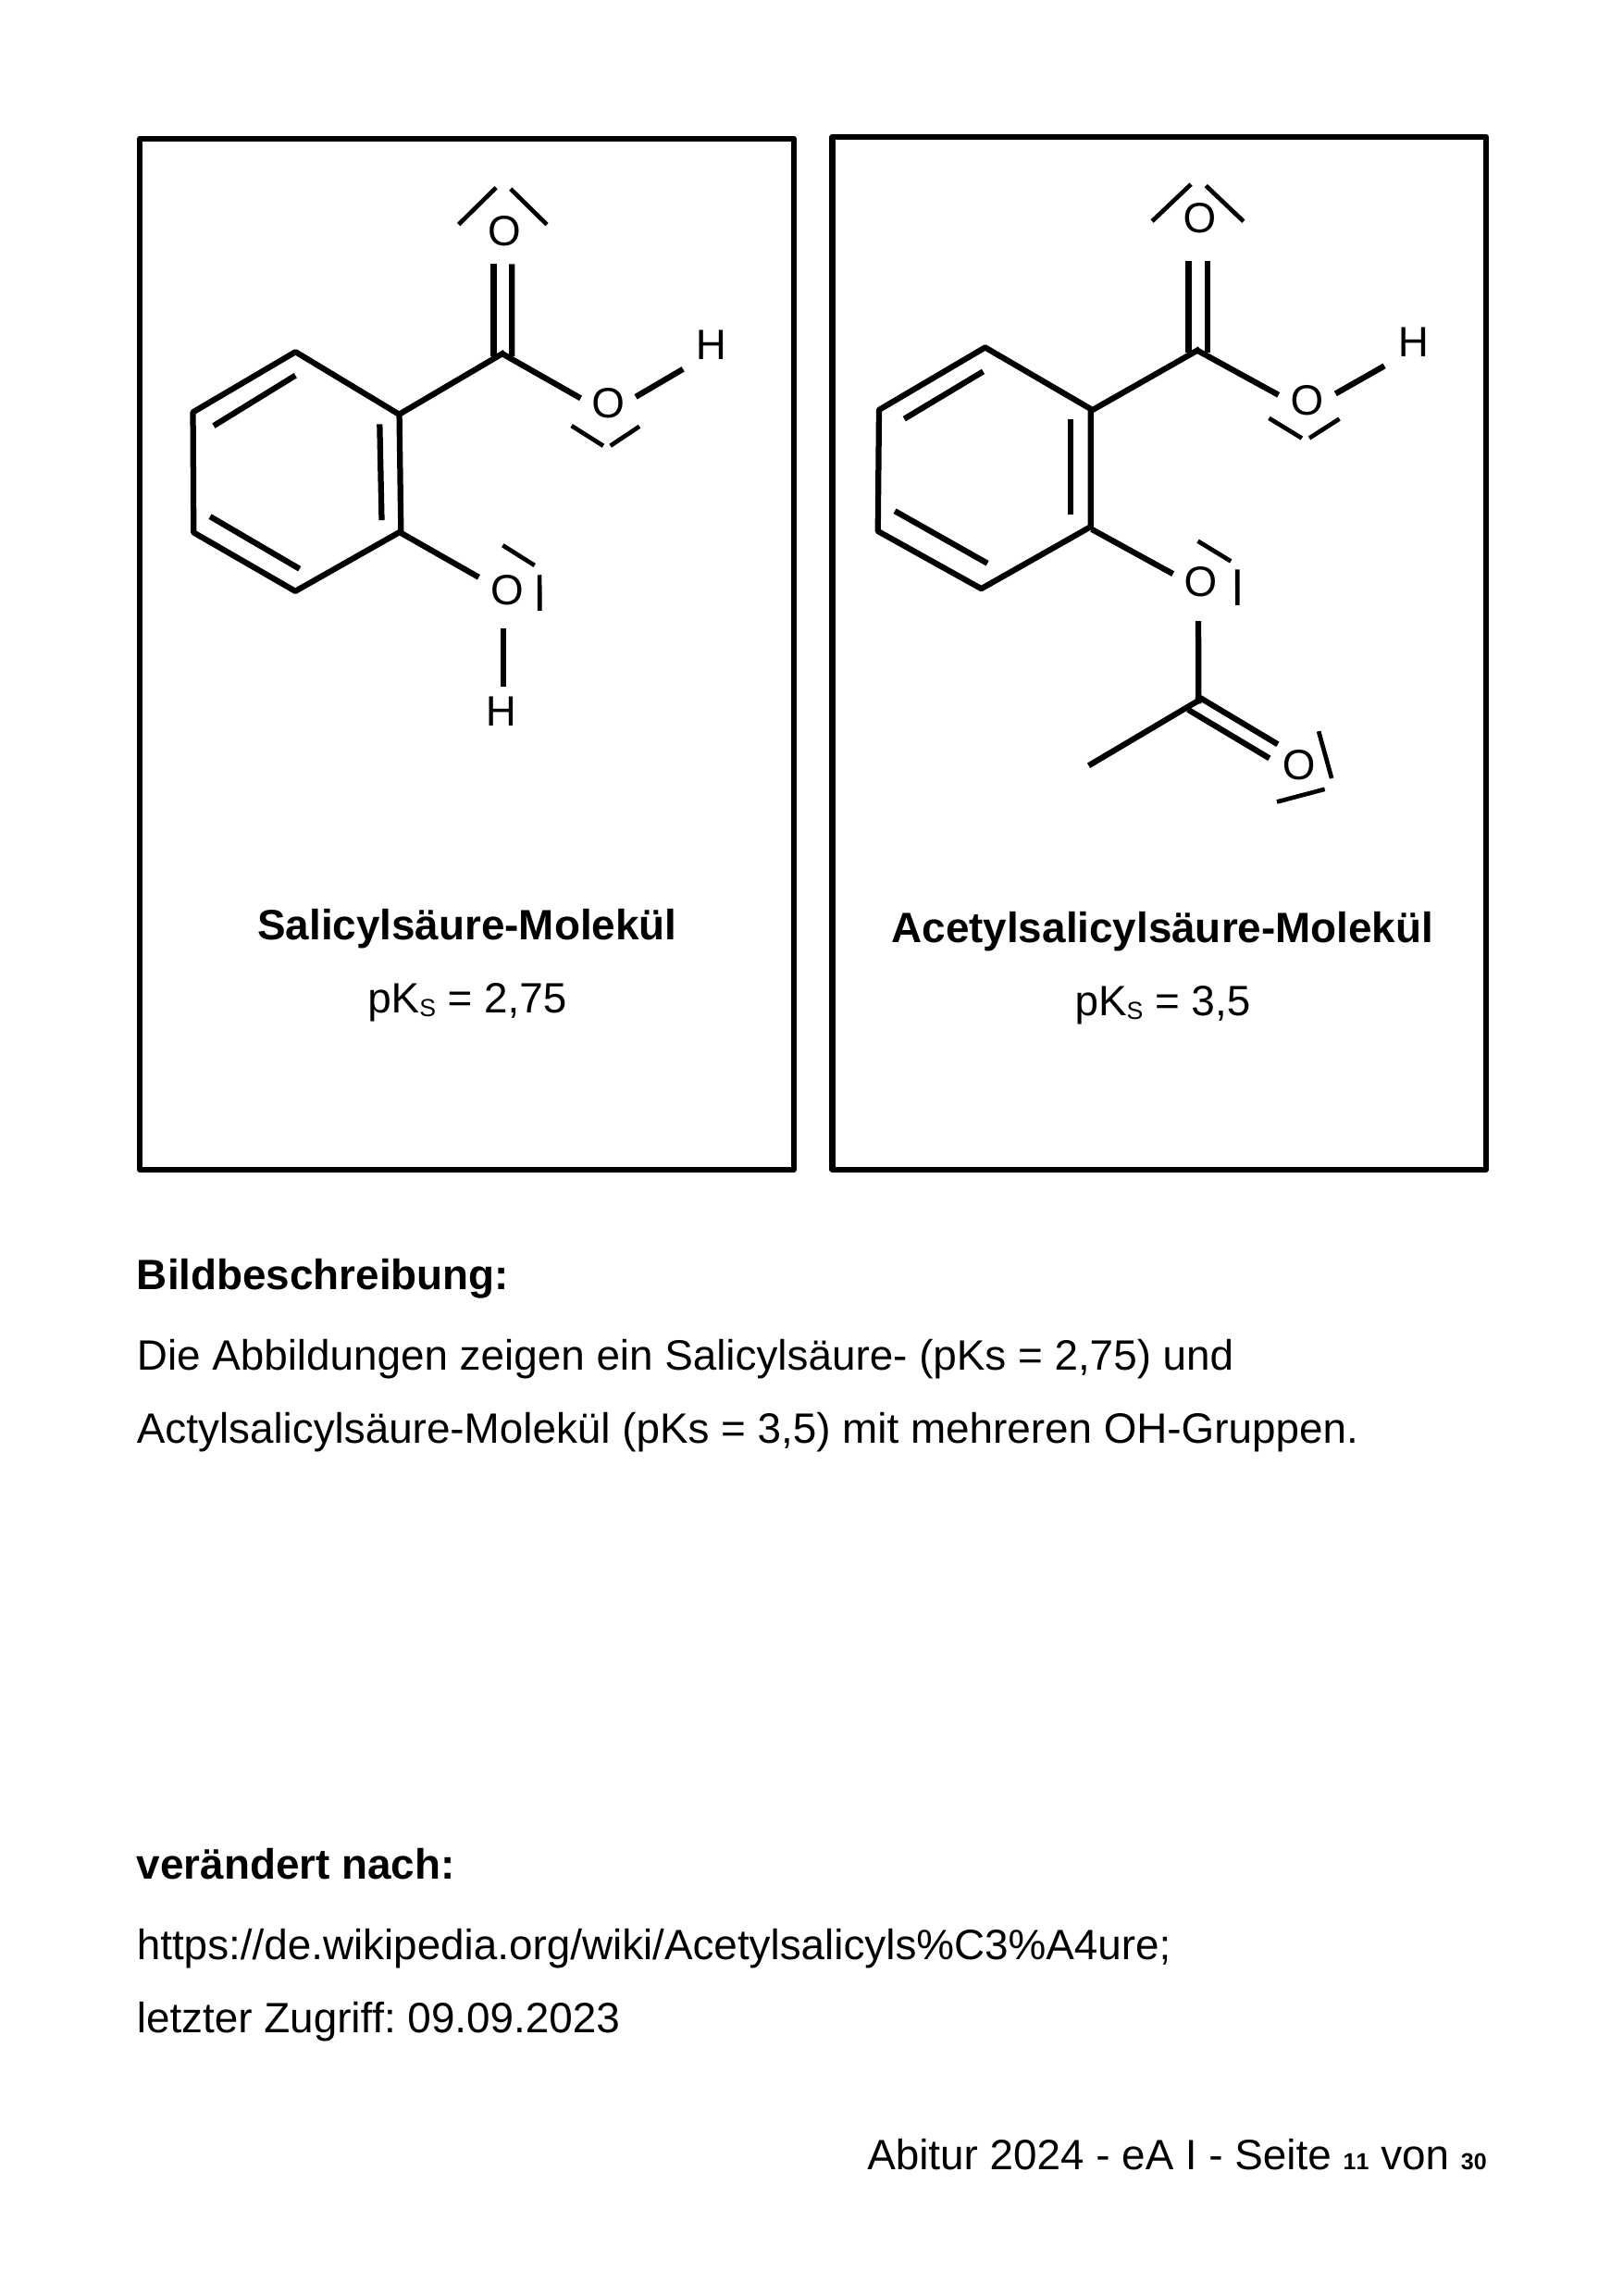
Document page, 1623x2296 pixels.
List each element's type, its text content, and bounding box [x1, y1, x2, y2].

text Die Abbildungen zeigen ein Salicylsäure- (pKs = 2,75) und Actylsalicylsäure-Molekül (pKs = 3,5) mit mehreren OH-Gruppen. [137, 1331, 1486, 1452]
subtitle Bildbeschreibung: [137, 1249, 1486, 1298]
subtitle verändert nach: [137, 1839, 1486, 1888]
text https://de.wikipedia.org/wiki/Acetylsalicyls%C3%A4ure; letzter Zugriff: 09.09.2023 [137, 1919, 1486, 2042]
